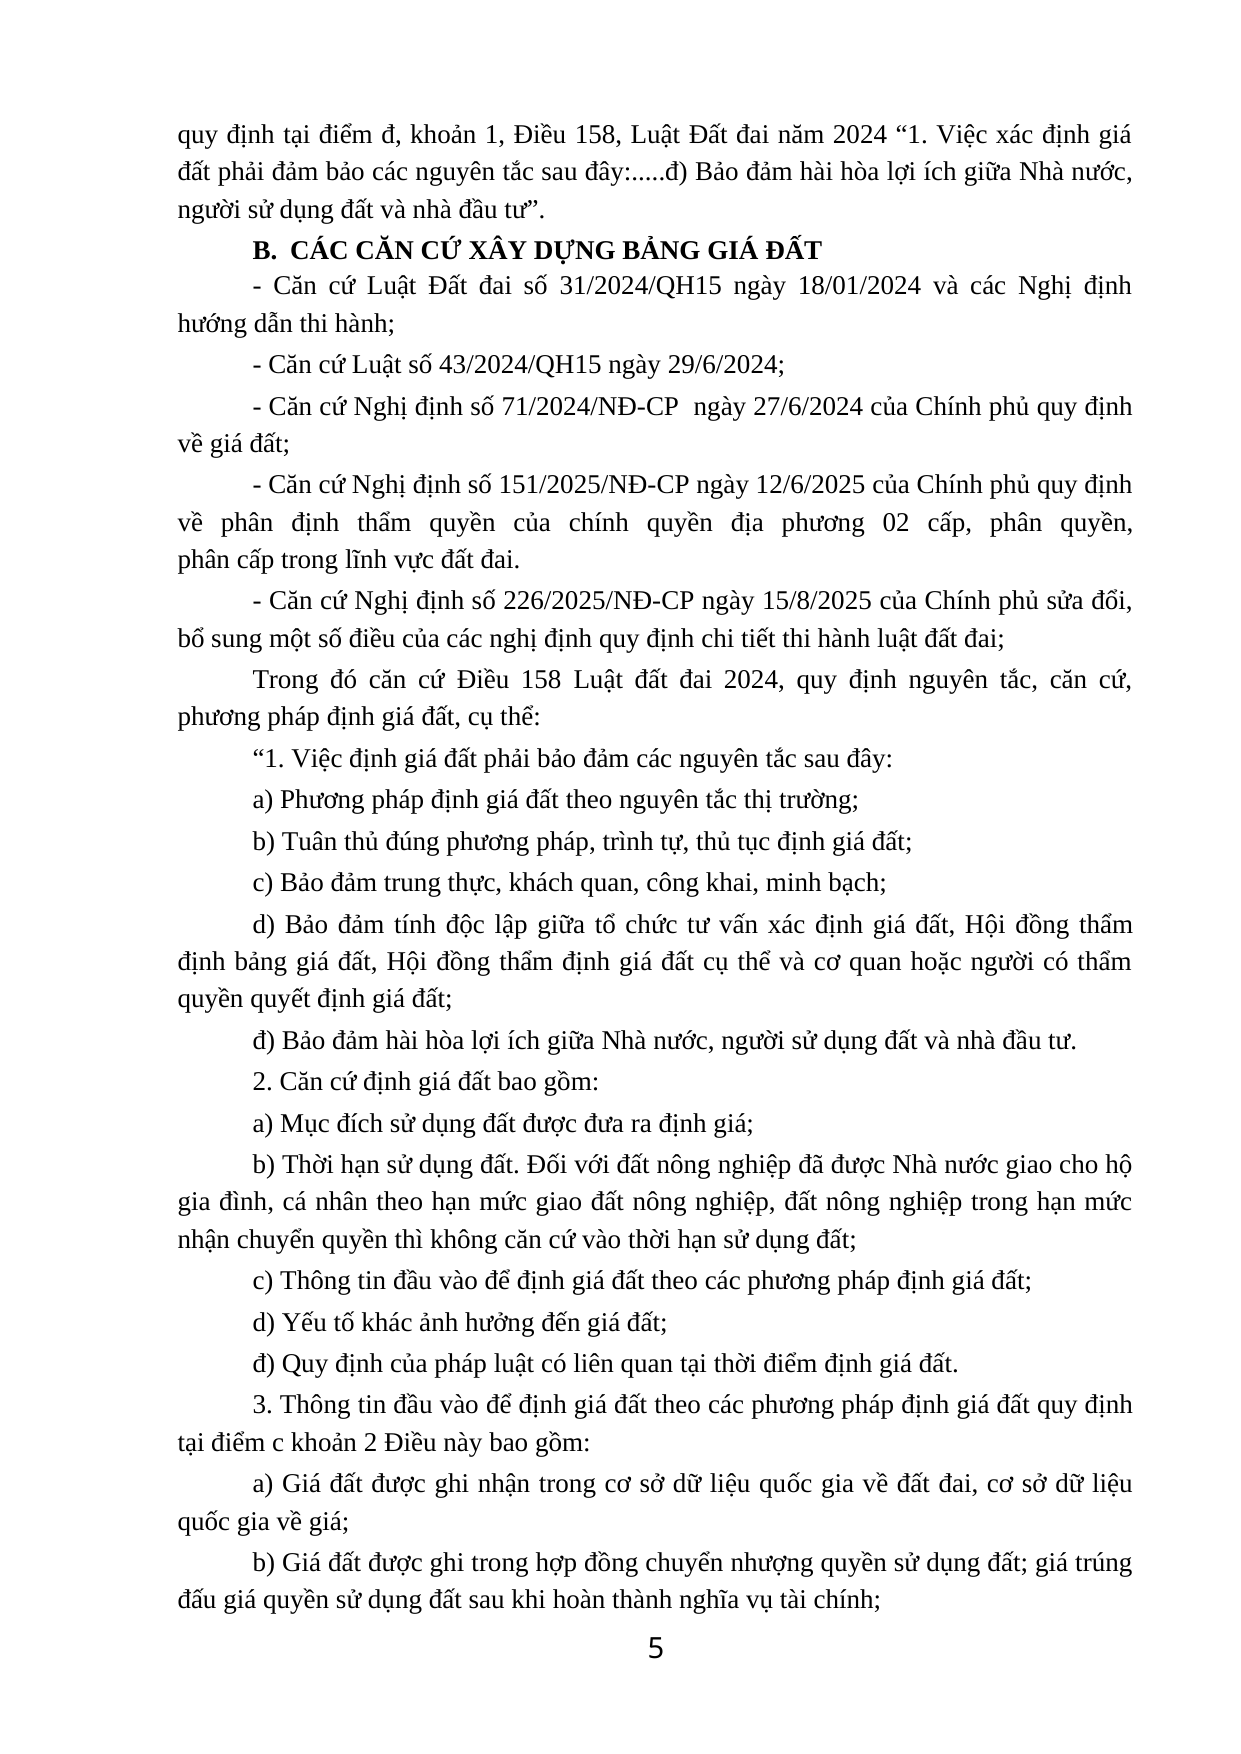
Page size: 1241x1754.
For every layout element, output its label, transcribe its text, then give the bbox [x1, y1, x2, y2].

text 2. Căn cứ định giá đất bao gồm: [177, 1065, 1134, 1096]
list CÁC CĂN CỨ XÂY DỰNG BẢNG GIÁ ĐẤT [252, 234, 1134, 265]
text đ) Bảo đảm hài hòa lợi ích giữa Nhà nước, người sử dụng đất và nhà đầu tư. [177, 1024, 1134, 1055]
text d) Yếu tố khác ảnh hưởng đến giá đất; [177, 1306, 1134, 1337]
text a) Giá đất được ghi nhận trong cơ sở dữ liệu quốc gia về đất đai, cơ sở dữ liệu quốc gia về giá; [177, 1467, 1134, 1536]
text - Căn cứ Luật Đất đai số 31/2024/QH15 ngày 18/01/2024 và các Nghị định hướng dẫn thi hành; [177, 269, 1134, 338]
text b) Thời hạn sử dụng đất. Đối với đất nông nghiệp đã được Nhà nước giao cho hộ gia đình, cá nhân theo hạn mức giao đất nông nghiệp, đất nông nghiệp trong hạn mức nhận chuyển quyền thì không căn cứ vào thời hạn sử dụng đất; [177, 1148, 1134, 1254]
text - Căn cứ Nghị định số 226/2025/NĐ-CP ngày 15/8/2025 của Chính phủ sửa đổi, bổ sung một số điều của các nghị định quy định chi tiết thi hành luật đất đai; [177, 584, 1134, 653]
text c) Bảo đảm trung thực, khách quan, công khai, minh bạch; [177, 866, 1134, 897]
text d) Bảo đảm tính độc lập giữa tổ chức tư vấn xác định giá đất, Hội đồng thẩm định bảng giá đất, Hội đồng thẩm định giá đất cụ thể và cơ quan hoặc người có thẩm quyền quyết định giá đất; [177, 908, 1134, 1013]
text đ) Quy định của pháp luật có liên quan tại thời điểm định giá đất. [177, 1347, 1134, 1378]
text “1. Việc định giá đất phải bảo đảm các nguyên tắc sau đây: [177, 742, 1134, 773]
text a) Phương pháp định giá đất theo nguyên tắc thị trường; [177, 783, 1134, 814]
text 3. Thông tin đầu vào để định giá đất theo các phương pháp định giá đất quy định tại điểm c khoản 2 Điều này bao gồm: [177, 1389, 1134, 1457]
text b) Tuân thủ đúng phương pháp, trình tự, thủ tục định giá đất; [177, 825, 1134, 856]
text - Căn cứ Nghị định số 71/2024/NĐ-CP ngày 27/6/2024 của Chính phủ quy định về giá đất; [177, 390, 1134, 458]
text Trong đó căn cứ Điều 158 Luật đất đai 2024, quy định nguyên tắc, căn cứ, phương pháp định giá đất, cụ thể: [177, 663, 1134, 732]
text - Căn cứ Nghị định số 151/2025/NĐ-CP ngày 12/6/2025 của Chính phủ quy định về phân định thẩm quyền của chính quyền địa phương 02 cấp, phân quyền, phân cấp trong lĩnh vực đất đai. [177, 468, 1134, 574]
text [177, 118, 1134, 224]
text a) Mục đích sử dụng đất được đưa ra định giá; [177, 1107, 1134, 1138]
text - Căn cứ Luật số 43/2024/QH15 ngày 29/6/2024; [177, 348, 1134, 379]
text c) Thông tin đầu vào để định giá đất theo các phương pháp định giá đất; [177, 1264, 1134, 1295]
text b) Giá đất được ghi trong hợp đồng chuyển nhượng quyền sử dụng đất; giá trúng đấu giá quyền sử dụng đất sau khi hoàn thành nghĩa vụ tài chính; [177, 1546, 1134, 1614]
